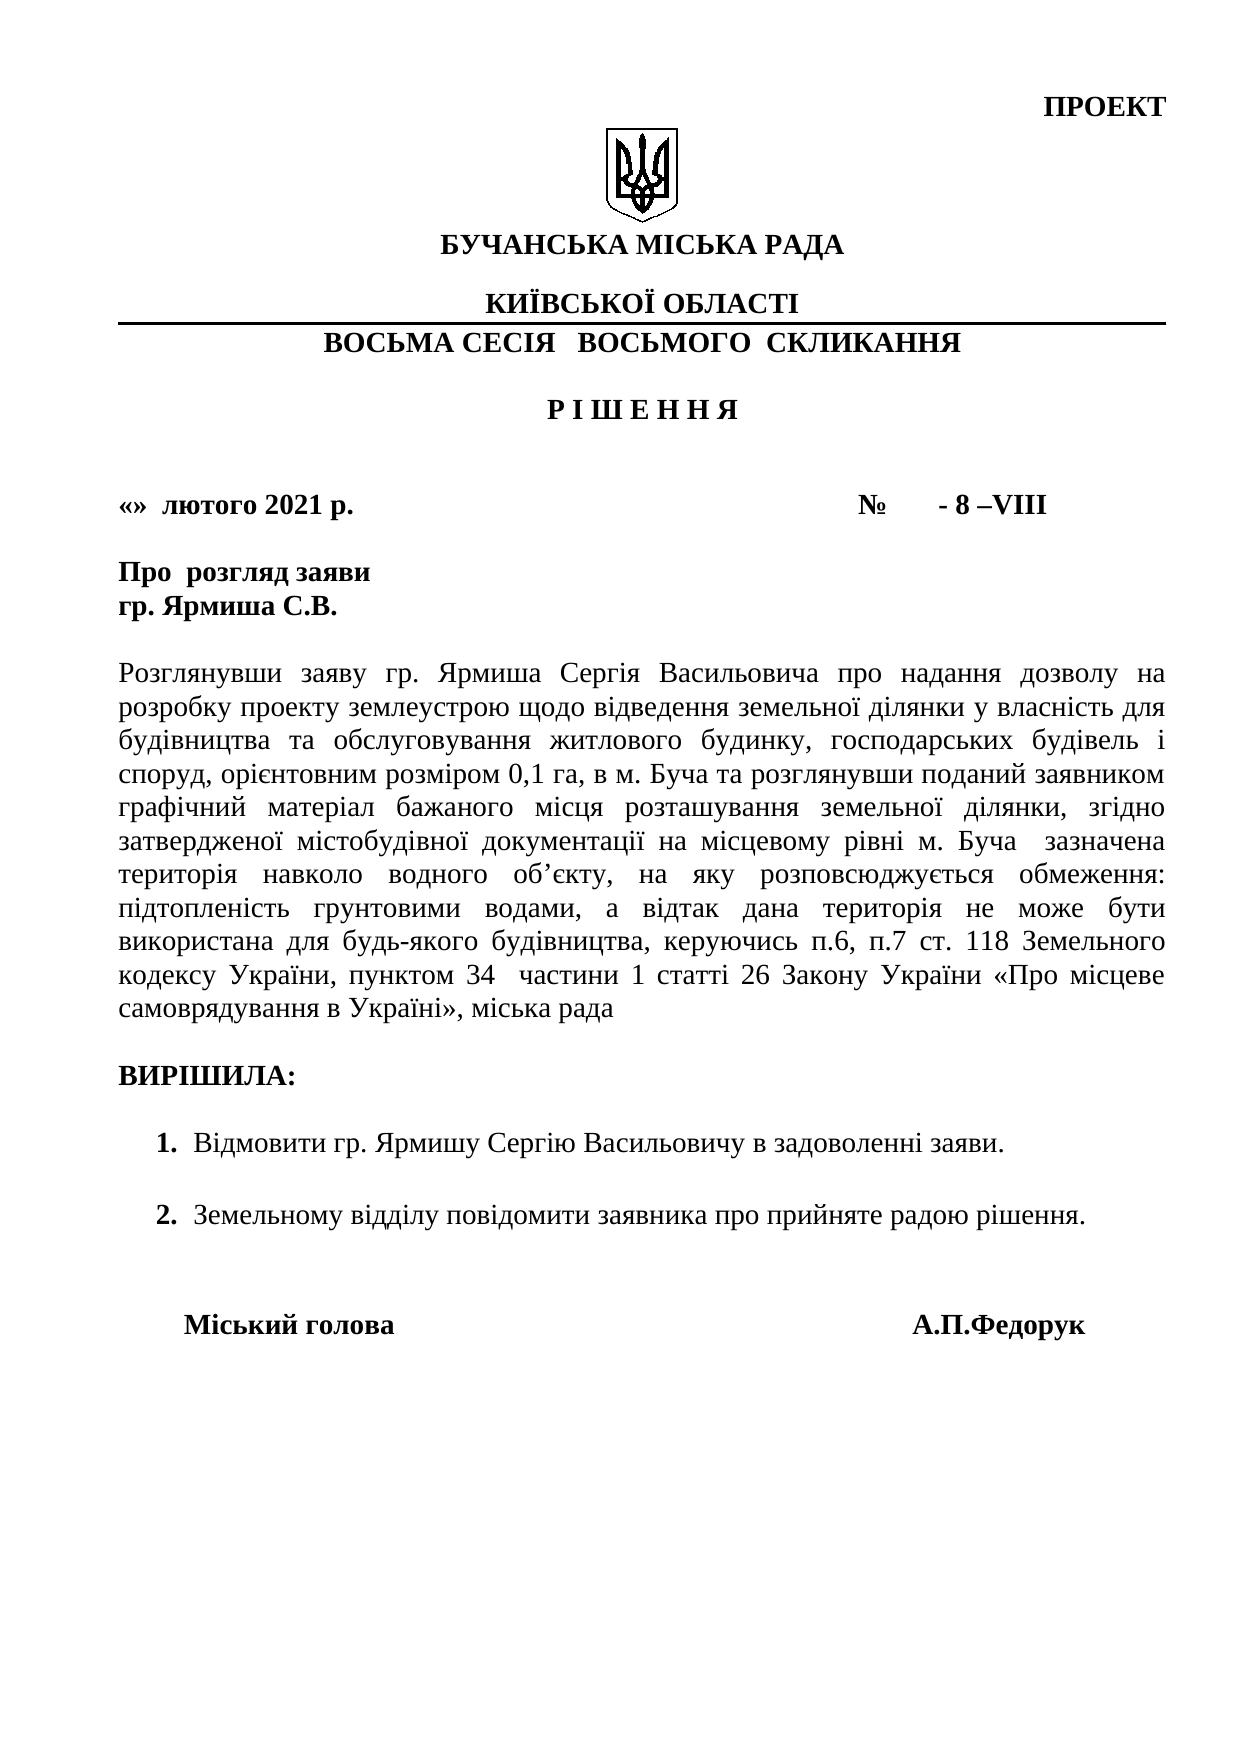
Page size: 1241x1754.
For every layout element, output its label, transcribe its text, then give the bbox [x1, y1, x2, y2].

list Відмовити гр. Ярмишу Сергію Васильовичу в задоволенні заяви. [156, 1125, 1166, 1158]
text Р І Ш Е Н Н Я [118, 392, 1166, 426]
text ВИРІШИЛА: [118, 1058, 1166, 1091]
text ПРОЕКТ [118, 89, 1166, 122]
text ВОСЬМА СЕСІЯ ВОСЬМОГО СКЛИКАННЯ [118, 325, 1166, 358]
text Міський голова А.П.Федорук [118, 1307, 1166, 1341]
list Земельному відділу повідомити заявника про прийняте радою рішення. [156, 1197, 1166, 1230]
text Розглянувши заяву гр. Ярмиша Сергія Васильовича про надання дозволу на розробку проекту землеустрою щодо відведення земельної ділянки у власність для будівництва та обслуговування житлового будинку, господарських будівель і споруд, орієнтовним розміром 0,1 га, в м. Буча та розглянувши поданий заявником графічний матеріал бажаного місця розташування земельної ділянки, згідно затвердженої містобудівної документації на місцевому рівні м. Буча зазначена територія навколо водного об’єкту, на яку розповсюджується обмеження: підтопленість грунтовими водами, а відтак дана територія не може бути використана для будь-якого будівництва, керуючись п.6, п.7 ст. 118 Земельного кодексу України, пунктом 34 частини 1 статті 26 Закону України «Про місцеве самоврядування в Україні», міська рада [118, 655, 1166, 1024]
text «» лютого 2021 р. № - 8 –VІІІ [118, 487, 1166, 521]
text Про розгляд заяви [118, 554, 1166, 588]
text БУЧАНСЬКА МІСЬКА РАДА [118, 227, 1166, 260]
text КИЇВСЬКОЇ ОБЛАСТІ [118, 286, 1166, 322]
text гр. Ярмиша С.В. [118, 588, 1166, 622]
